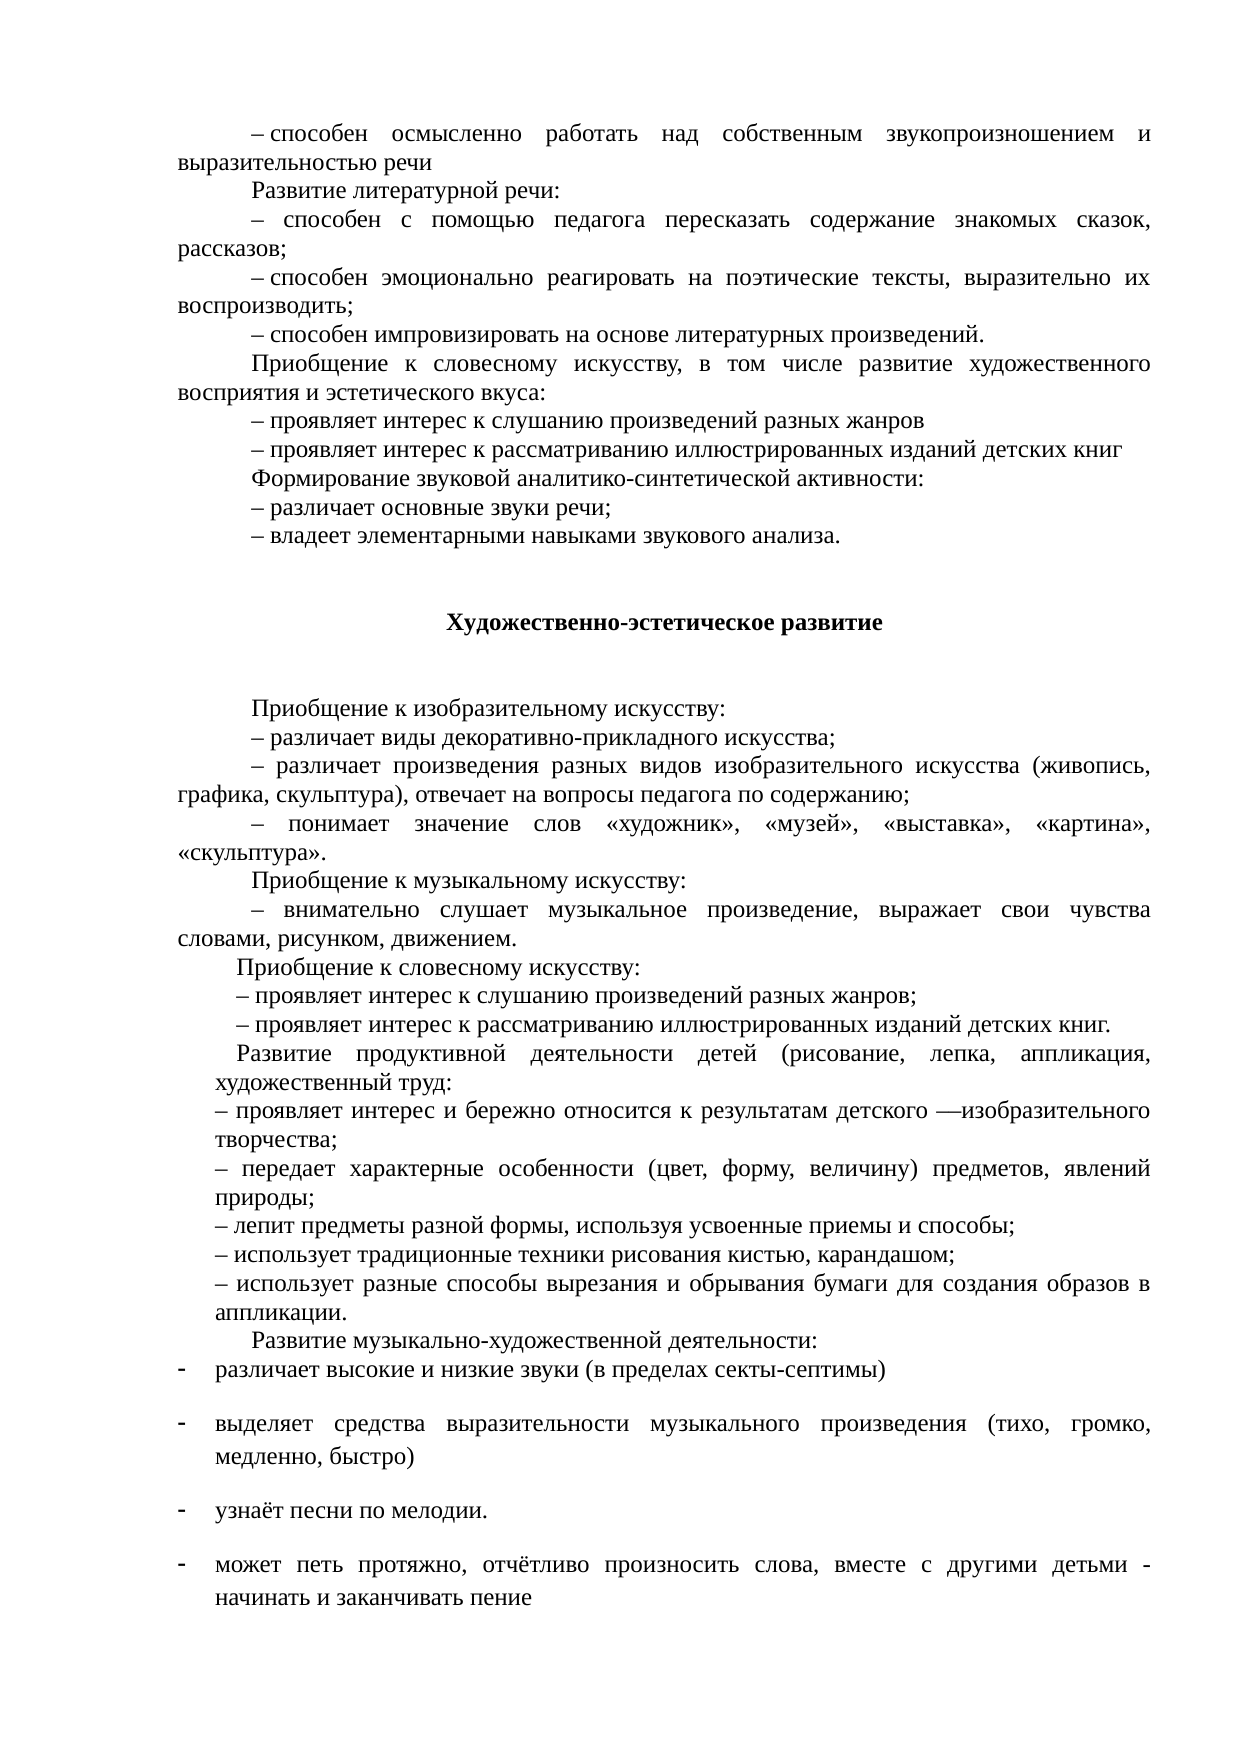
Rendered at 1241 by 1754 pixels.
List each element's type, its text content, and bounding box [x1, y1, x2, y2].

text Приобщение к музыкальному искусству: [177, 866, 1152, 894]
text – проявляет интерес к рассматриванию иллюстрированных изданий детских книг [177, 434, 1152, 463]
text Развитие продуктивной деятельности детей (рисование, лепка, аппликация, художественный труд: [215, 1038, 1152, 1096]
text Развитие музыкально-художественной деятельности: [177, 1326, 1152, 1354]
text – внимательно слушает музыкальное произведение, выражает свои чувства словами, рисунком, движением. [177, 894, 1152, 952]
text – способен с помощью педагога пересказать содержание знакомых сказок, рассказов; [177, 204, 1152, 262]
text – владеет элементарными навыками звукового анализа. [251, 521, 1152, 549]
text – способен импровизировать на основе литературных произведений. [177, 319, 1152, 348]
text – различает основные звуки речи; [251, 492, 1152, 521]
text – понимает значение слов «художник», «музей», «выставка», «картина», «скульптура». [177, 808, 1152, 866]
text – использует разные способы вырезания и обрывания бумаги для создания образов в аппликации. [215, 1268, 1152, 1326]
text – способен эмоционально реагировать на поэтические тексты, выразительно их воспроизводить; [177, 262, 1152, 319]
text – проявляет интерес к рассматриванию иллюстрированных изданий детских книг. [177, 1009, 1152, 1038]
text – передает характерные особенности (цвет, форму, величину) предметов, явлений природы; [215, 1153, 1152, 1211]
text Развитие литературной речи: [177, 176, 1152, 204]
text Формирование звуковой аналитико-синтетической активности: [251, 463, 1152, 492]
text Художественно-эстетическое развитие [177, 607, 1152, 636]
list различает высокие и низкие звуки (в пределах секты-септимы) [177, 1354, 1152, 1383]
text – проявляет интерес и бережно относится к результатам детского ––изобразительного творчества; [215, 1096, 1152, 1153]
text – различает виды декоративно-прикладного искусства; [177, 722, 1152, 751]
text – проявляет интерес к слушанию произведений разных жанров; [177, 981, 1152, 1009]
text – использует традиционные техники рисования кистью, карандашом; [215, 1239, 1152, 1268]
list выделяет средства выразительности музыкального произведения (тихо, громко, медленно, быстро) [177, 1408, 1152, 1470]
text Приобщение к словесному искусству: [177, 952, 1152, 981]
text – различает произведения разных видов изобразительного искусства (живопись, графика, скульптура), отвечает на вопросы педагога по содержанию; [177, 751, 1152, 808]
text – лепит предметы разной формы, используя усвоенные приемы и способы; [215, 1211, 1152, 1239]
list может петь протяжно, отчётливо произносить слова, вместе с другими детьми - начинать и заканчивать пение [177, 1549, 1152, 1611]
list узнаёт песни по мелодии. [177, 1495, 1152, 1524]
text Приобщение к изобразительному искусству: [177, 693, 1152, 722]
text Приобщение к словесному искусству, в том числе развитие художественного восприятия и эстетического вкуса: [177, 348, 1152, 406]
text – способен осмысленно работать над собственным звукопроизношением и выразительностью речи [177, 118, 1152, 176]
text – проявляет интерес к слушанию произведений разных жанров [177, 406, 1152, 434]
